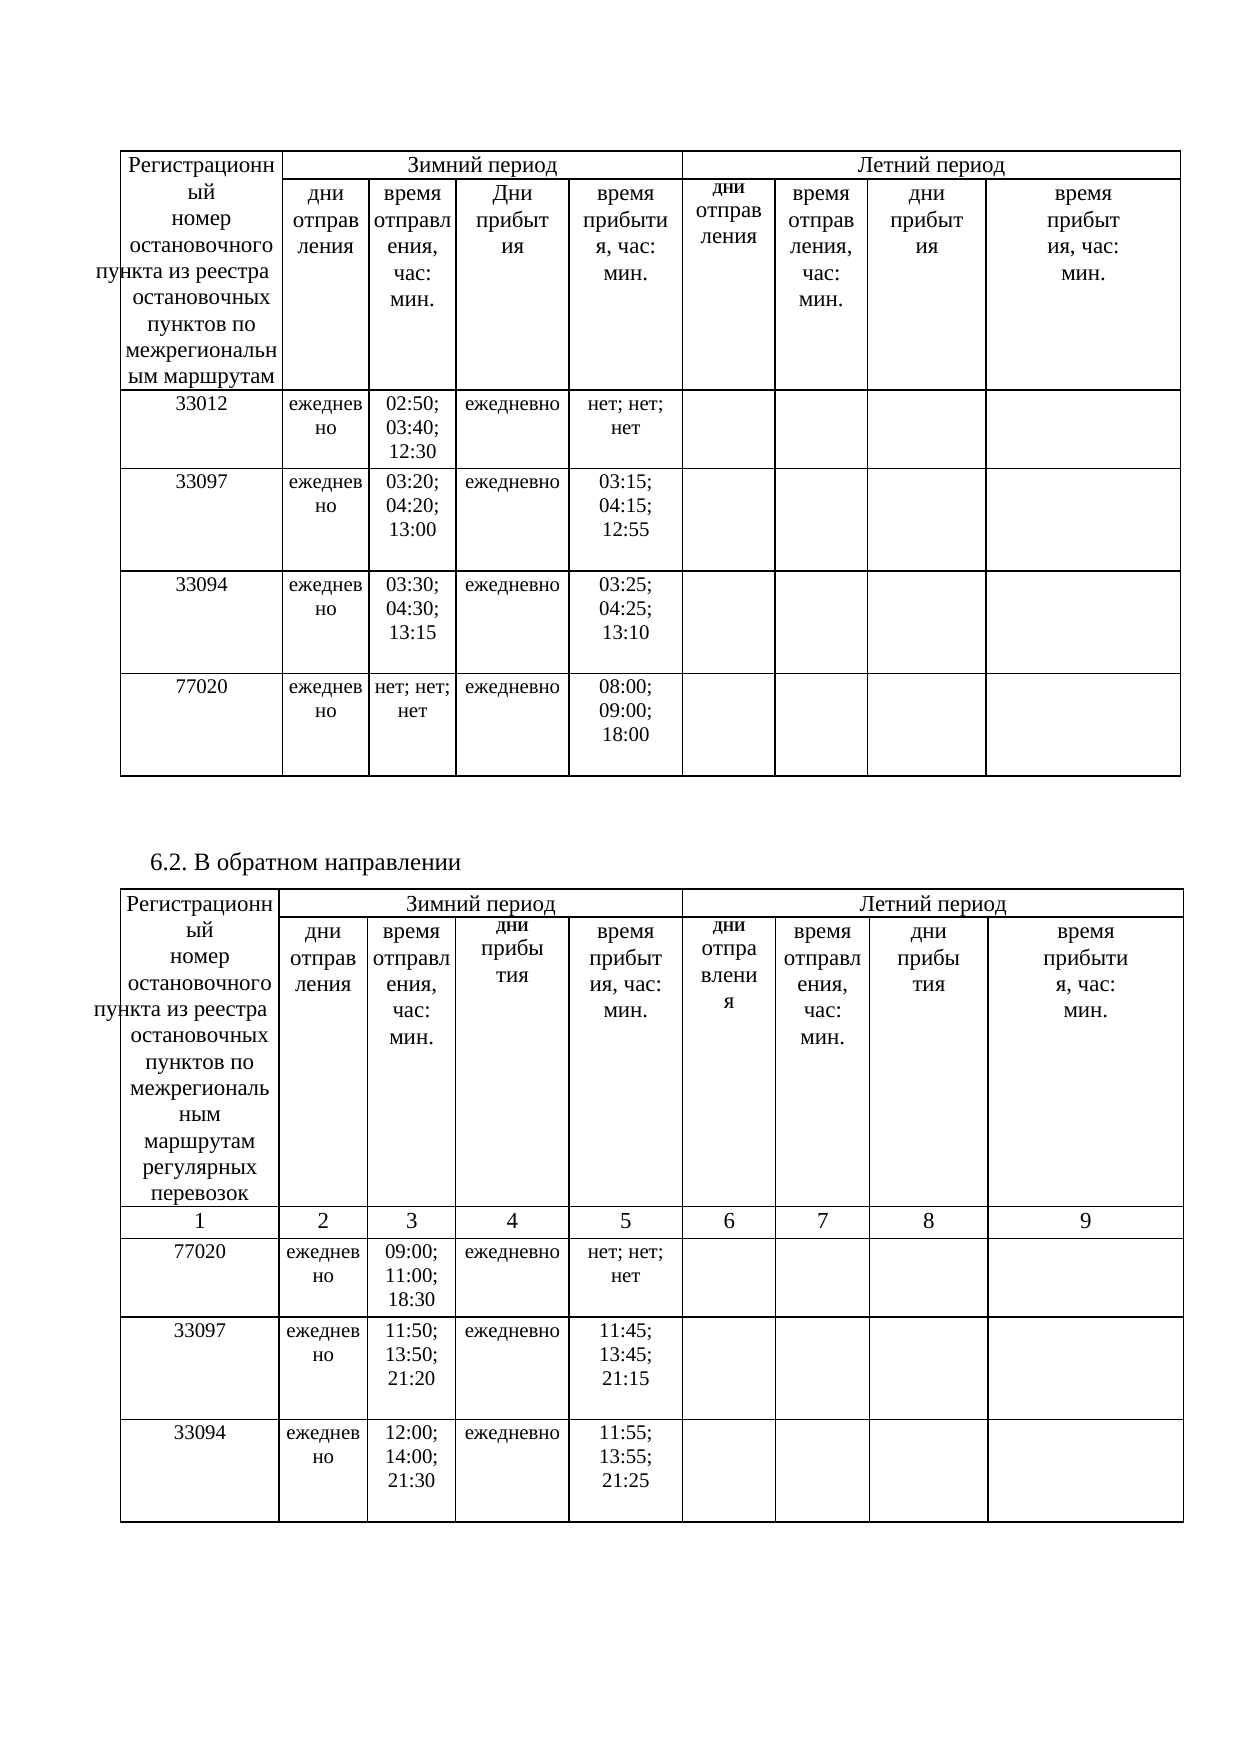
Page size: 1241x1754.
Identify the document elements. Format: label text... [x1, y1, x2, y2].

table_cell [776, 1420, 869, 1521]
table_cell 11:45; 13:45; 21:15 [570, 1318, 682, 1419]
table_cell время отправл ения, час: мин. [370, 180, 455, 389]
table_cell [868, 572, 985, 673]
table_cell время прибыт ия, час: мин. [987, 180, 1180, 389]
table_cell 8 [870, 1207, 987, 1238]
table_cell [683, 1239, 775, 1316]
table_cell 2 [280, 1207, 367, 1238]
table_cell 09:00; 11:00; 18:30 [368, 1239, 455, 1316]
table_cell [989, 1318, 1183, 1419]
table_cell дни прибыт ия [868, 180, 985, 389]
table_cell 33094 [121, 1420, 278, 1521]
table_cell [683, 391, 774, 468]
table_cell ДНИ отпра влени я [683, 918, 775, 1206]
table_cell ежедневно [283, 674, 368, 775]
table_cell 11:55; 13:55; 21:25 [570, 1420, 682, 1521]
table_cell 33012 [121, 391, 282, 468]
table_cell [870, 1420, 987, 1521]
table_cell 11:50; 13:50; 21:20 [368, 1318, 455, 1419]
table_cell [868, 391, 985, 468]
table_cell [987, 391, 1180, 468]
table_cell ежедневно [283, 572, 368, 673]
table_cell [683, 674, 774, 775]
table_cell 5 [570, 1207, 682, 1238]
table_cell Дни прибыт ия [457, 180, 568, 389]
table_cell [776, 572, 867, 673]
table_cell 6 [683, 1207, 775, 1238]
table_cell [776, 391, 867, 468]
table_cell время прибыти я, час: мин. [989, 918, 1183, 1206]
table_cell 03:25; 04:25; 13:10 [570, 572, 682, 673]
table_cell ежедневно [457, 469, 568, 570]
table_cell 33094 [121, 572, 282, 673]
table_cell ежедневно [456, 1239, 568, 1316]
table_cell ежедневно [280, 1420, 367, 1521]
table_cell дни отправ ления [280, 918, 367, 1206]
table_cell нет; нет; нет [570, 1239, 682, 1316]
table_cell [776, 1239, 869, 1316]
table_cell [868, 674, 985, 775]
table_cell время отправл ения, час: мин. [368, 918, 455, 1206]
table_cell 02:50; 03:40; 12:30 [370, 391, 455, 468]
text 6.2. В обратном направлении [150, 847, 1090, 876]
table_cell 77020 [121, 1239, 278, 1316]
table_cell ежедневно [457, 572, 568, 673]
table_cell 33097 [121, 1318, 278, 1419]
table_cell время отправл ения, час: мин. [776, 918, 869, 1206]
table_cell ежедневно [283, 391, 368, 468]
table_cell ежедневно [456, 1318, 568, 1419]
table_cell 1 [121, 1207, 278, 1238]
table_cell ежедневно [283, 469, 368, 570]
table_cell ежедневно [456, 1420, 568, 1521]
table_cell [683, 1318, 775, 1419]
table_cell [987, 469, 1180, 570]
table_header Летний период [683, 890, 1183, 916]
table_cell [683, 1420, 775, 1521]
table_cell [683, 572, 774, 673]
table_cell [776, 469, 867, 570]
table_cell ежедневно [280, 1318, 367, 1419]
table_header Зимний период [283, 152, 682, 178]
table_cell ежедневно [457, 391, 568, 468]
table_cell 03:30; 04:30; 13:15 [370, 572, 455, 673]
table_cell [683, 469, 774, 570]
table_cell дни отправ ления [283, 180, 368, 389]
table_cell 9 [989, 1207, 1183, 1238]
table_cell [776, 674, 867, 775]
table_cell [868, 469, 985, 570]
table_header Регистрационный номер остановочного пункта из реестра остановочных пунктов по межрегиональным маршрутам регулярных перевозок [121, 890, 278, 1206]
table_cell 08:00; 09:00; 18:00 [570, 674, 682, 775]
table_cell ежедневно [457, 674, 568, 775]
table_cell ДНИ отправ ления [683, 180, 774, 389]
table_cell нет; нет; нет [370, 674, 455, 775]
table_cell [987, 674, 1180, 775]
table_cell ДНИ прибы тия [456, 918, 568, 1206]
table_cell 03:20; 04:20; 13:00 [370, 469, 455, 570]
table_header Зимний период [280, 890, 682, 916]
table_cell дни прибы тия [870, 918, 987, 1206]
table_cell 4 [456, 1207, 568, 1238]
table_header Летний период [683, 152, 1180, 178]
table_cell [989, 1239, 1183, 1316]
table_cell нет; нет; нет [570, 391, 682, 468]
table_cell [987, 572, 1180, 673]
table_cell [776, 1318, 869, 1419]
table_cell время прибыти я, час: мин. [570, 180, 682, 389]
table_cell 12:00; 14:00; 21:30 [368, 1420, 455, 1521]
table_cell время отправ ления, час: мин. [776, 180, 867, 389]
table_cell 7 [776, 1207, 869, 1238]
table_cell время прибыт ия, час: мин. [570, 918, 682, 1206]
table_cell [870, 1239, 987, 1316]
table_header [121, 152, 282, 389]
table_cell 77020 [121, 674, 282, 775]
table_cell ежедневно [280, 1239, 367, 1316]
table_cell 33097 [121, 469, 282, 570]
table_cell 3 [368, 1207, 455, 1238]
table_cell 03:15; 04:15; 12:55 [570, 469, 682, 570]
table_cell [870, 1318, 987, 1419]
table_cell [989, 1420, 1183, 1521]
